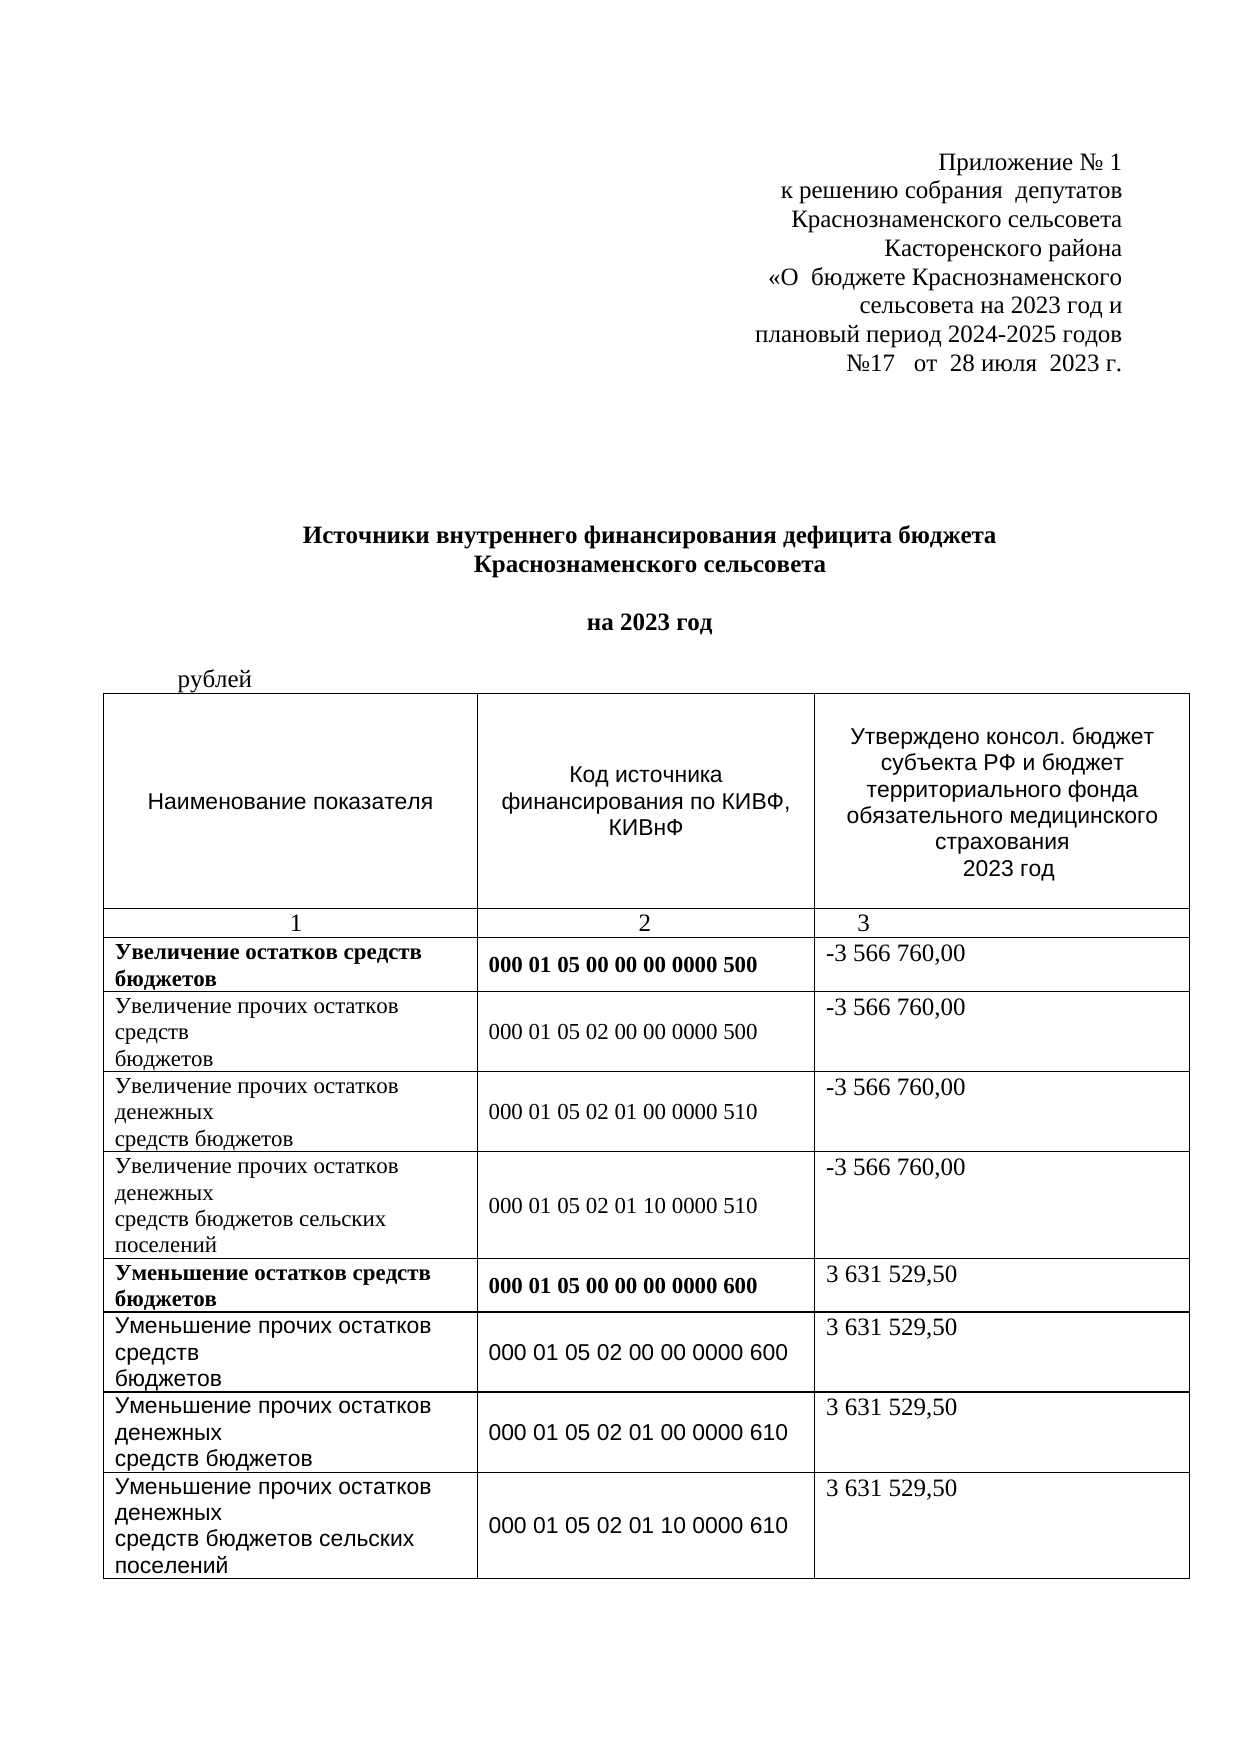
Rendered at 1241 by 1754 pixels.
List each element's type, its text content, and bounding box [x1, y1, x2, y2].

table_cell -3 566 760,00 [815, 1072, 1189, 1151]
table_cell 000 01 05 02 00 00 0000 500 [478, 992, 814, 1071]
text Касторенского района [177, 233, 1122, 262]
table_header Код источника финансирования по КИВФ, КИВнФ [478, 694, 814, 907]
table_cell 3 631 529,50 [815, 1393, 1189, 1472]
table_cell 000 01 05 02 01 00 0000 510 [478, 1072, 814, 1151]
table_cell Увеличение остатков средств бюджетов [104, 938, 477, 991]
table_cell 2 [478, 909, 814, 937]
table_cell 1 [104, 909, 477, 937]
table_cell Увеличение прочих остатков средств бюджетов [104, 992, 477, 1071]
text рублей [177, 636, 1122, 693]
table_cell 3 631 529,50 [815, 1313, 1189, 1391]
text Источники внутреннего финансирования дефицита бюджета Краснознаменского сельсовета [177, 521, 1122, 578]
table_header Наименование показателя [104, 694, 477, 907]
table_cell 000 01 05 02 01 10 0000 510 [478, 1152, 814, 1258]
table_cell -3 566 760,00 [815, 938, 1189, 991]
table_cell Уменьшение прочих остатков денежных средств бюджетов сельских поселений [104, 1473, 477, 1578]
table_cell -3 566 760,00 [815, 992, 1189, 1071]
text сельсовета на 2023 год и [177, 291, 1122, 319]
table_cell 000 01 05 02 01 00 0000 610 [478, 1393, 814, 1472]
text «О бюджете Краснознаменского [177, 262, 1122, 291]
table_cell Уменьшение остатков средств бюджетов [104, 1259, 477, 1311]
table_cell Уменьшение прочих остатков средств бюджетов [104, 1313, 477, 1391]
table_cell 000 01 05 00 00 00 0000 600 [478, 1259, 814, 1311]
table_cell 3 631 529,50 [815, 1259, 1189, 1311]
table_cell 000 01 05 02 01 10 0000 610 [478, 1473, 814, 1578]
table_cell 3 [815, 909, 1189, 937]
table_cell 000 01 05 02 00 00 0000 600 [478, 1313, 814, 1391]
table_header Утверждено консол. бюджет субъекта РФ и бюджет территориального фонда обязательного медицинского страхования 2023 год [815, 694, 1189, 907]
table_cell Увеличение прочих остатков денежных средств бюджетов [104, 1072, 477, 1151]
table_cell 000 01 05 00 00 00 0000 500 [478, 938, 814, 991]
table_cell Уменьшение прочих остатков денежных средств бюджетов [104, 1393, 477, 1472]
table_cell 3 631 529,50 [815, 1473, 1189, 1578]
text на 2023 год [177, 607, 1122, 636]
table_cell Увеличение прочих остатков денежных средств бюджетов сельских поселений [104, 1152, 477, 1258]
text к решению собрания депутатов Краснознаменского сельсовета [177, 176, 1122, 233]
text №17 от 28 июля 2023 г. [177, 348, 1122, 377]
table_cell -3 566 760,00 [815, 1152, 1189, 1258]
text Приложение № 1 [177, 147, 1122, 176]
text плановый период 2024-2025 годов [177, 319, 1122, 348]
